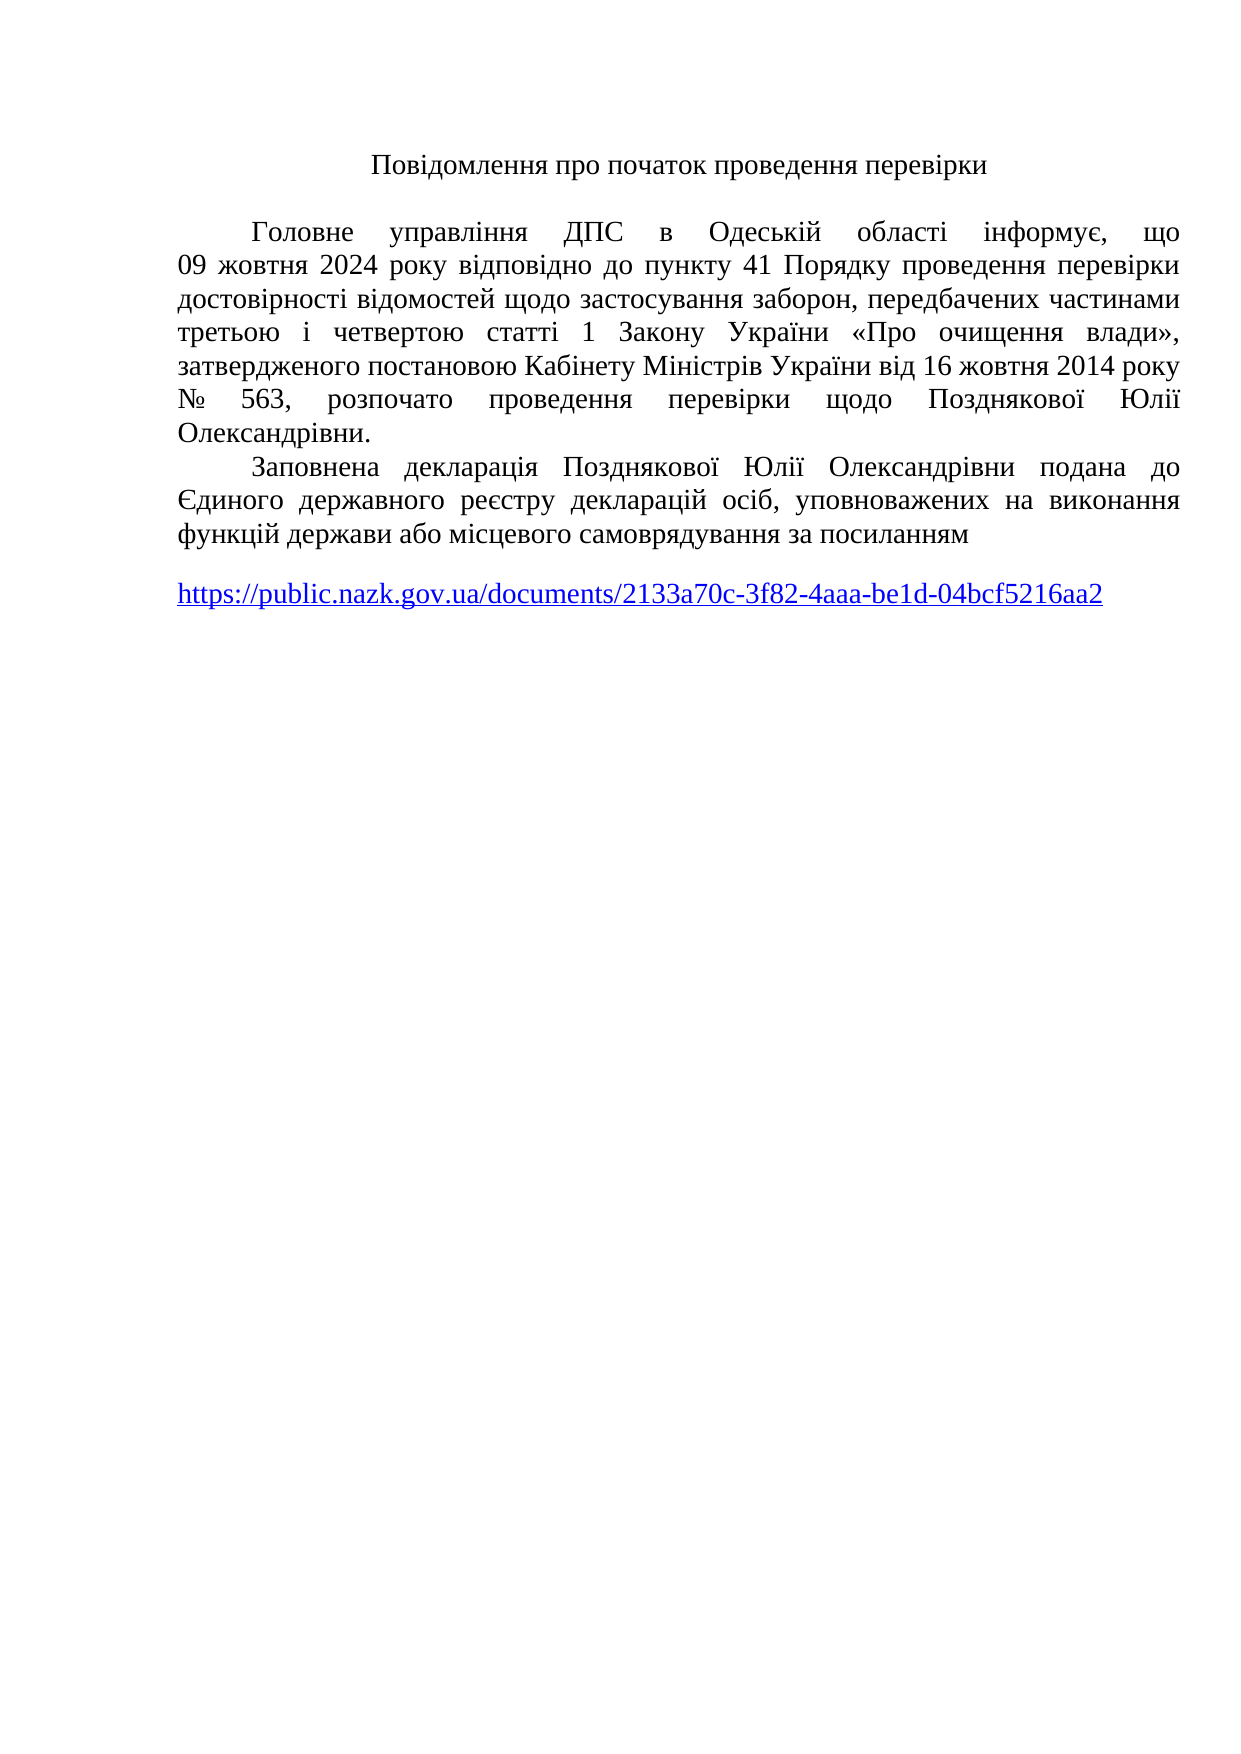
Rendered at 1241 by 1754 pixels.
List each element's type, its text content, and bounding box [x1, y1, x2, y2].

text Головне управління ДПС в Одеській області інформує, що 09 жовтня 2024 року відповідно до пункту 41 Порядку проведення перевірки достовірності відомостей щодо застосування заборон, передбачених частинами третьою і четвертою статті 1 Закону України «Про очищення влади», затвердженого постановою Кабінету Міністрів України від 16 жовтня 2014 року № 563, розпочато проведення перевірки щодо Позднякової Юлії Олександрівни. [177, 214, 1181, 449]
text https://public.nazk.gov.ua/documents/2133a70c-3f82-4aaa-be1d-04bcf5216aa2 [177, 576, 1181, 609]
text Заповнена декларація Позднякової Юлії Олександрівни подана до Єдиного державного реєстру декларацій осіб, уповноважених на виконання функцій держави або місцевого самоврядування за посиланням [177, 449, 1181, 549]
text Повідомлення про початок проведення перевірки [177, 147, 1181, 180]
